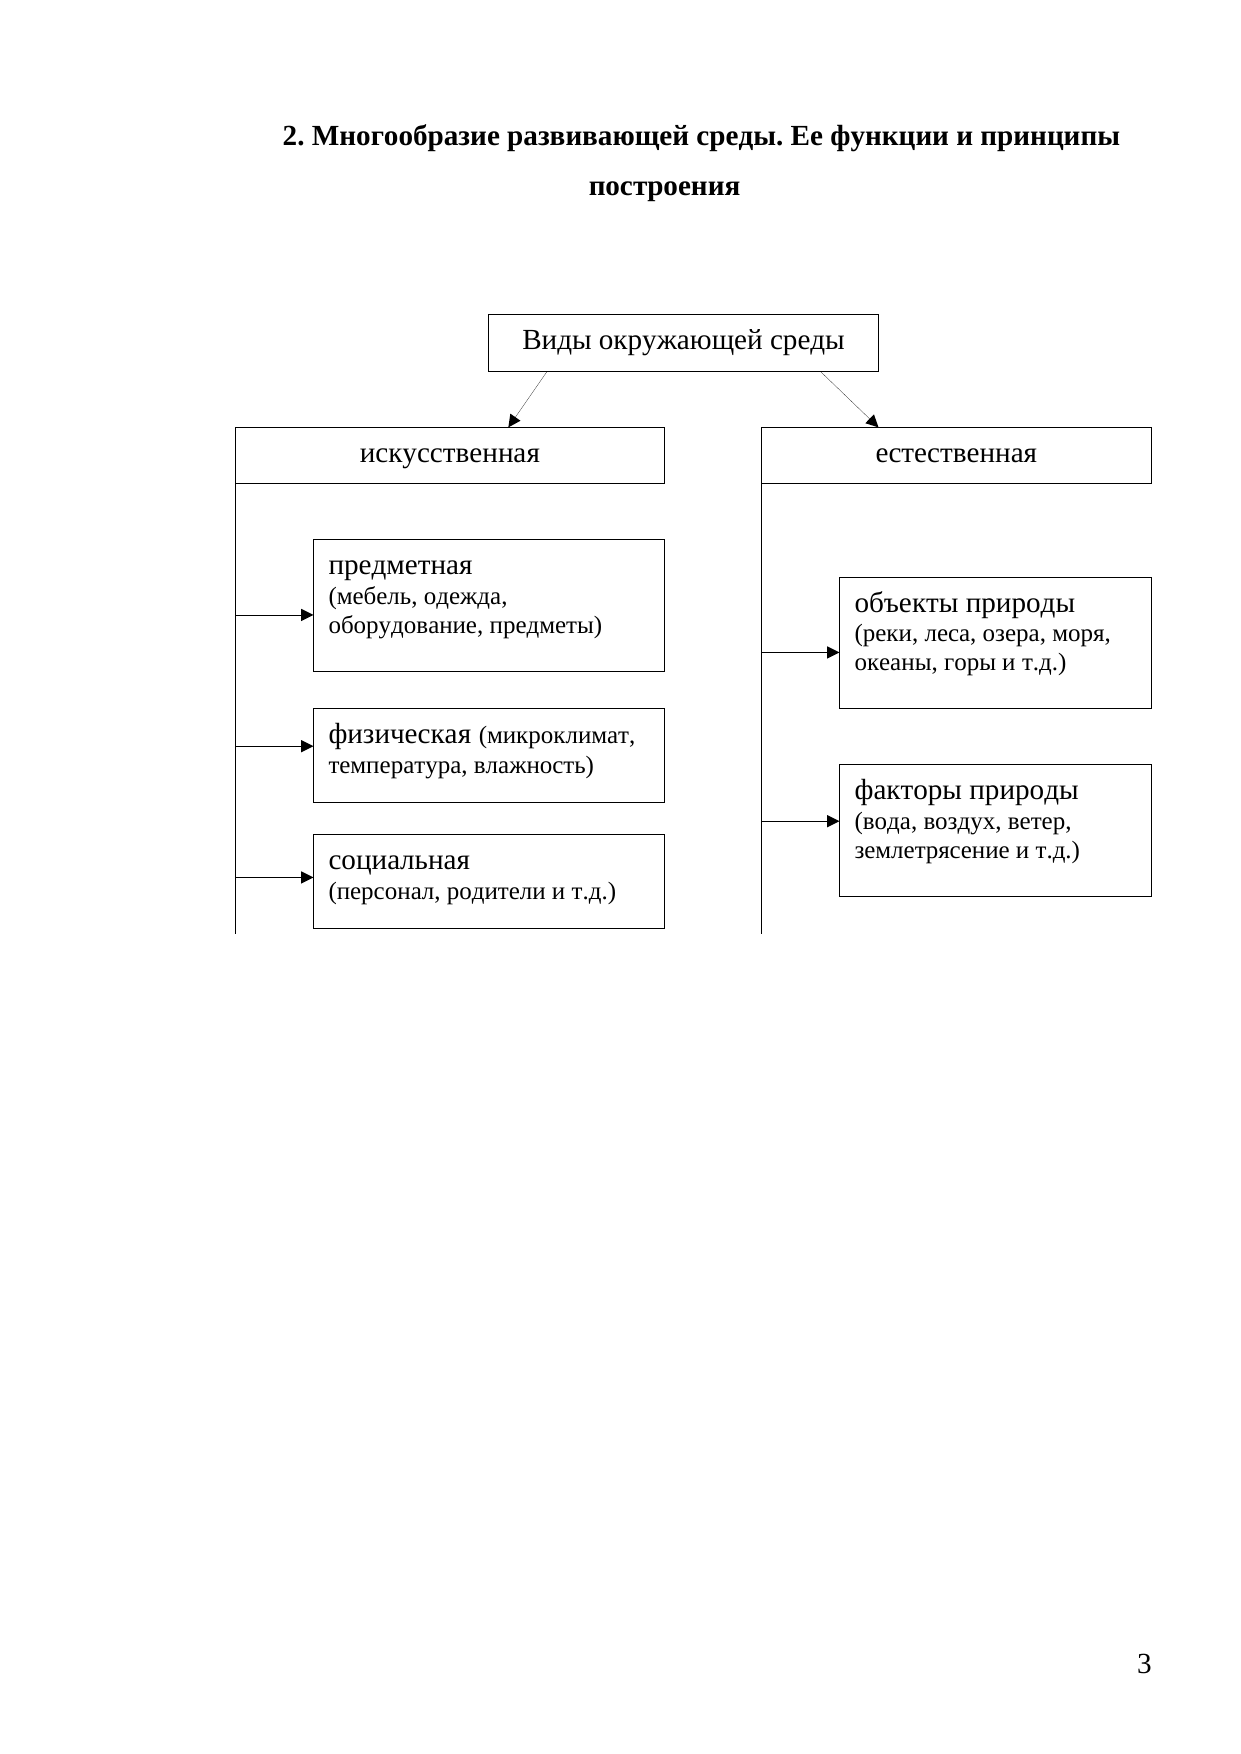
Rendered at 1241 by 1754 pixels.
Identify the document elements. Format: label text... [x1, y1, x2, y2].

text 2. Многообразие развивающей среды. Ее функции и принципы построения [177, 118, 1152, 202]
